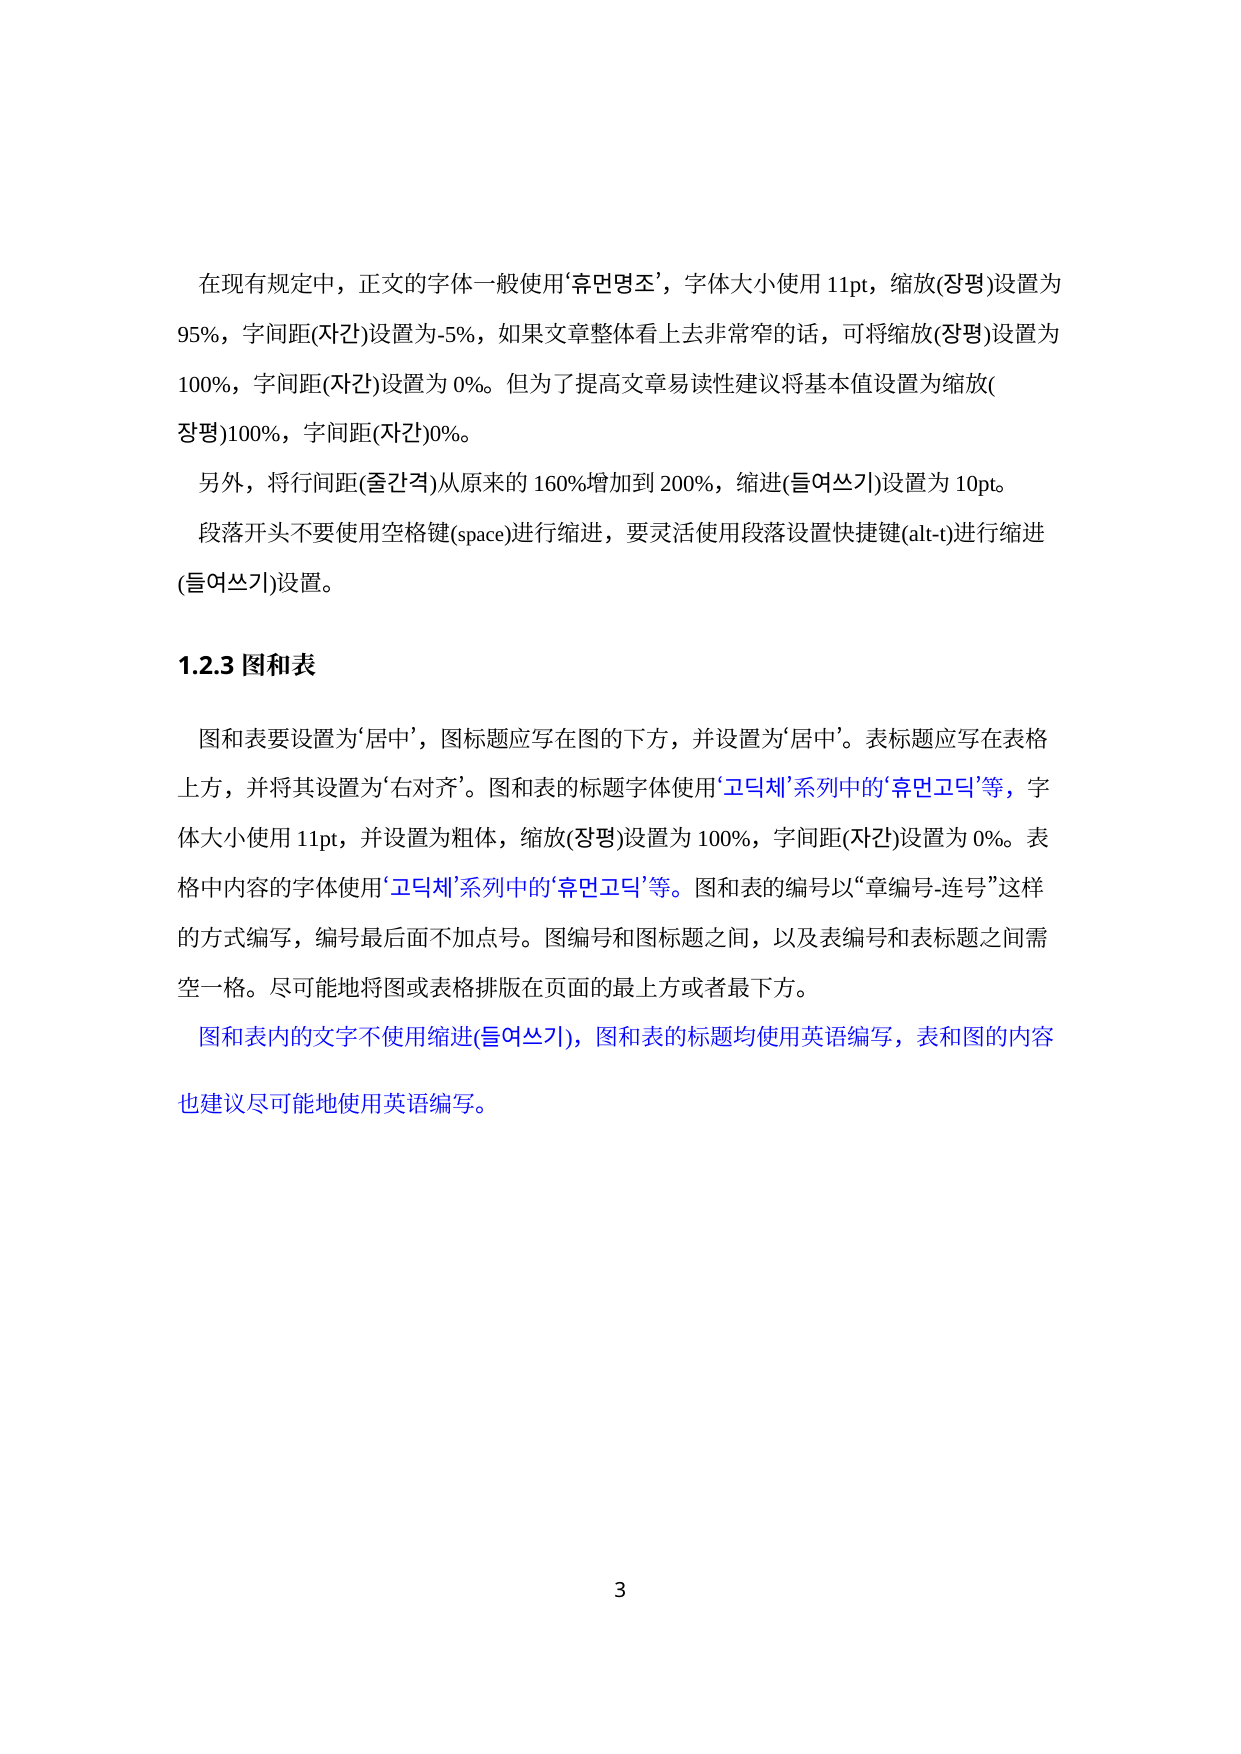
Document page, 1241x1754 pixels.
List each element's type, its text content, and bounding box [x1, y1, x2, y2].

text 图和表内的文字不使用缩进(들여쓰기)，图和表的标题均使用英语编写，表和图的内容也建议尽可能地使用英语编写。 [177, 1019, 1063, 1119]
text 1.2.3 图和表 [177, 646, 1063, 682]
text 图和表要设置为‘居中’，图标题应写在图的下方，并设置为‘居中’。表标题应写在表格上方，并将其设置为‘右对齐’。图和表的标题字体使用‘고딕체’系列中的‘휴먼고딕’等，字体大小使用11pt，并设置为粗体，缩放(장평)设置为100%，字间距(자간)设置为0%。表格中内容的字体使用‘고딕체’系列中的‘휴먼고딕’等。图和表的编号以“章编号-连号”这样的方式编写，编号最后面不加点号。图编号和图标题之间，以及表编号和表标题之间需空一格。尽可能地将图或表格排版在页面的最上方或者最下方。 [177, 721, 1063, 1003]
text 在现有规定中，正文的字体一般使用‘휴먼명조’，字体大小使用11pt，缩放(장평)设置为95%，字间距(자간)设置为-5%，如果文章整体看上去非常窄的话，可将缩放(장평)设置为100%，字间距(자간)设置为0%。但为了提高文章易读性建议将基本值设置为缩放(장평)100%，字间距(자간)0%。 [177, 266, 1063, 448]
text 另外，将行间距(줄간격)从原来的160%增加到200%，缩进(들여쓰기)设置为10pt。 [177, 465, 1063, 498]
text 段落开头不要使用空格键(space)进行缩进，要灵活使用段落设置快捷键(alt-t)进行缩进(들여쓰기)设置。 [177, 515, 1063, 598]
